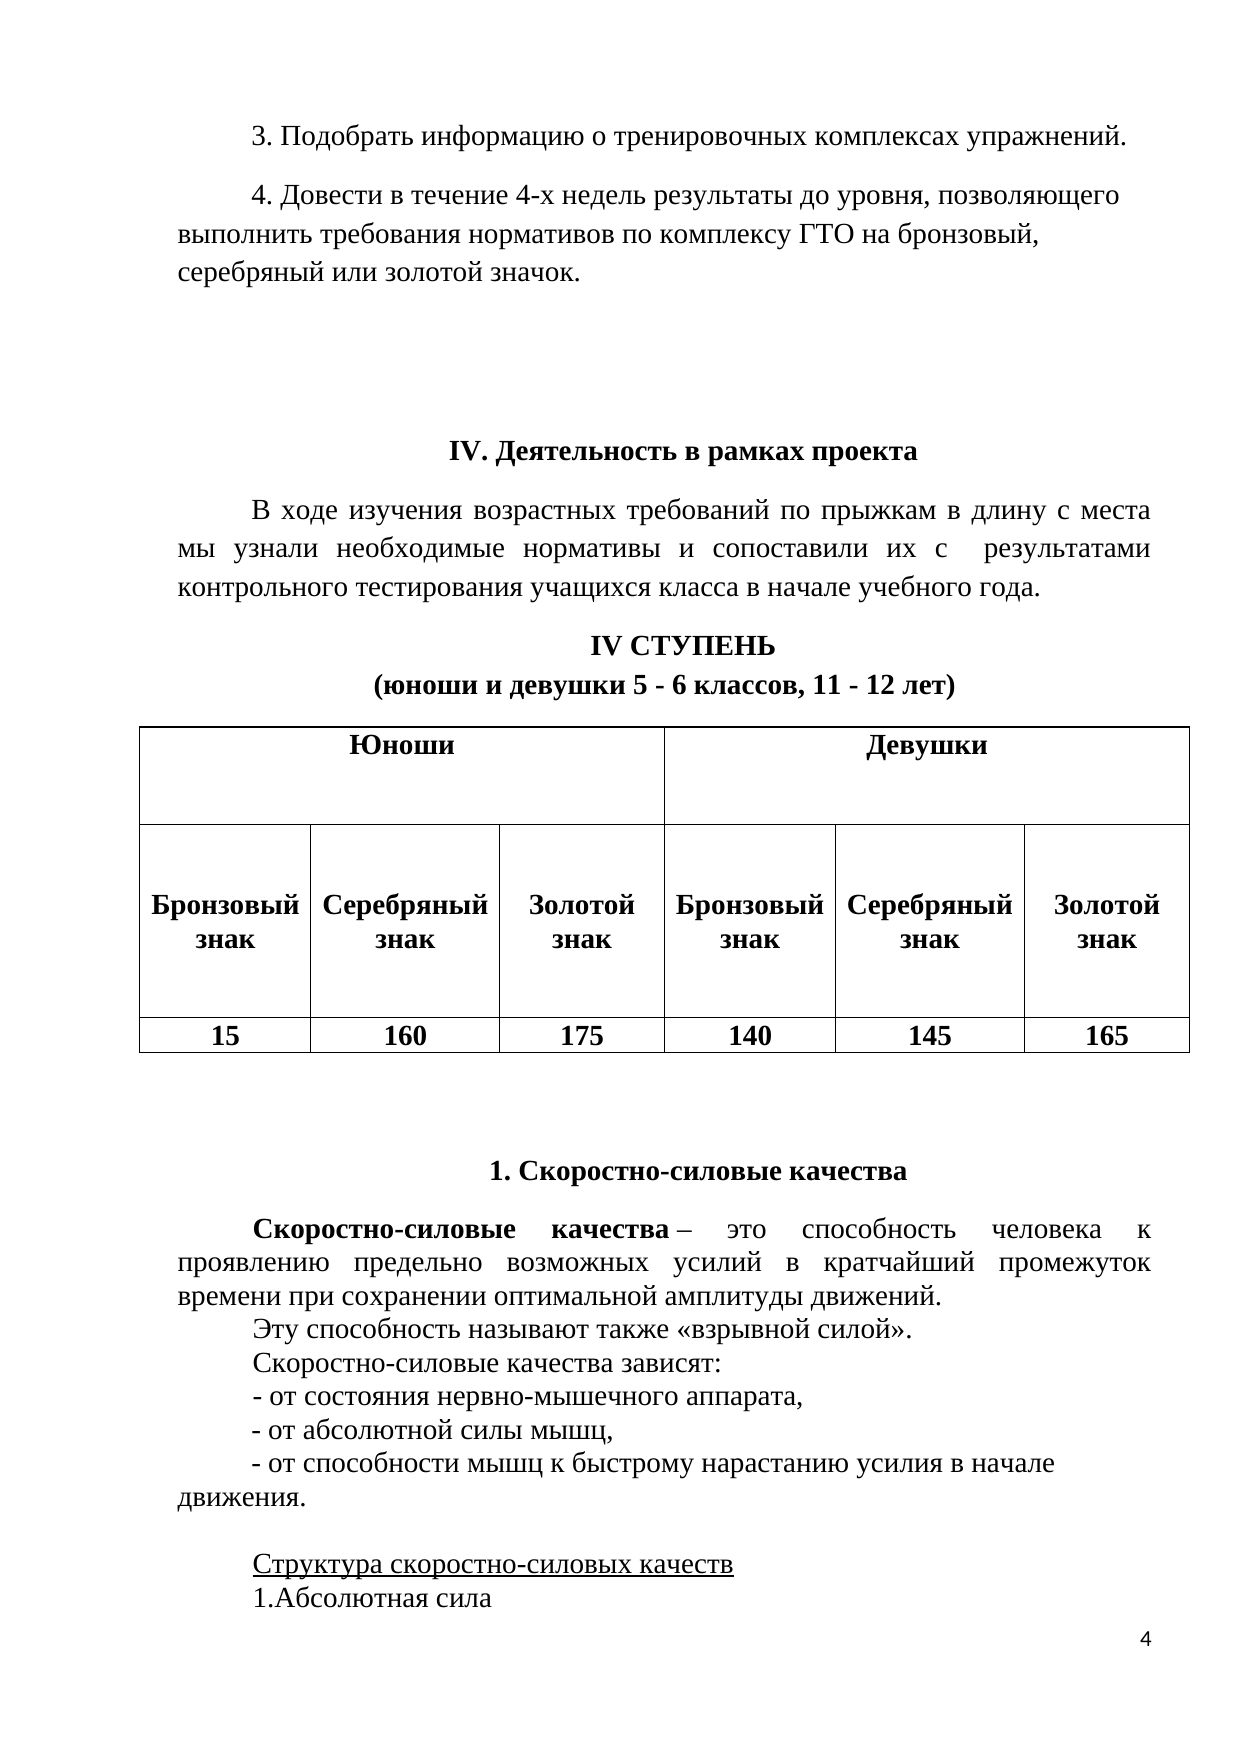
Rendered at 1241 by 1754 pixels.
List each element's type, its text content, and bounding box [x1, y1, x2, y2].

text Скоростно-силовые качества зависят: [177, 1345, 1152, 1378]
table_cell Бронзовый знак [140, 825, 310, 1017]
text Структура скоростно-силовых качеств [177, 1546, 1152, 1580]
table_cell 165 [1025, 1018, 1189, 1052]
table_cell 160 [311, 1018, 499, 1052]
text Скоростно-силовые качества – это способность человека к проявлению предельно возможных усилий в кратчайший промежуток времени при сохранении оптимальной амплитуды движений. [177, 1211, 1152, 1311]
text Эту способность называют также «взрывной силой». [177, 1311, 1152, 1345]
text - от состояния нервно-мышечного аппарата, [177, 1378, 1152, 1412]
table_cell Бронзовый знак [665, 825, 835, 1017]
table_cell 140 [665, 1018, 835, 1052]
table_cell 175 [500, 1018, 664, 1052]
table_cell Золотой знак [1025, 825, 1189, 1017]
table_cell 15 [140, 1018, 310, 1052]
table_cell Серебряный знак [311, 825, 499, 1017]
text IV. Деятельность в рамках проекта [215, 433, 1152, 466]
text 3. Подобрать информацию о тренировочных комплексах упражнений. [177, 118, 1152, 152]
table_header Юноши [140, 728, 664, 824]
table_cell Серебряный знак [836, 825, 1024, 1017]
table_cell 145 [836, 1018, 1024, 1052]
text - от способности мышц к быстрому нарастанию усилия в начале движения. [177, 1446, 1152, 1513]
text 1. Скоростно-силовые качества [177, 1153, 1152, 1187]
table_cell Золотой знак [500, 825, 664, 1017]
table_header Девушки [665, 728, 1189, 824]
text IV СТУПЕНЬ (юноши и девушки 5 - 6 классов, 11 - 12 лет) [177, 628, 1152, 701]
text В ходе изучения возрастных требований по прыжкам в длину с места мы узнали необходимые нормативы и сопоставили их с результатами контрольного тестирования учащихся класса в начале учебного года. [177, 492, 1152, 603]
text 1.Абсолютная сила [177, 1580, 1152, 1613]
text 4. Довести в течение 4-х недель результаты до уровня, позволяющего выполнить требования нормативов по комплексу ГТО на бронзовый, серебряный или золотой значок. [177, 177, 1152, 288]
text - от абсолютной силы мышц, [177, 1412, 1152, 1446]
